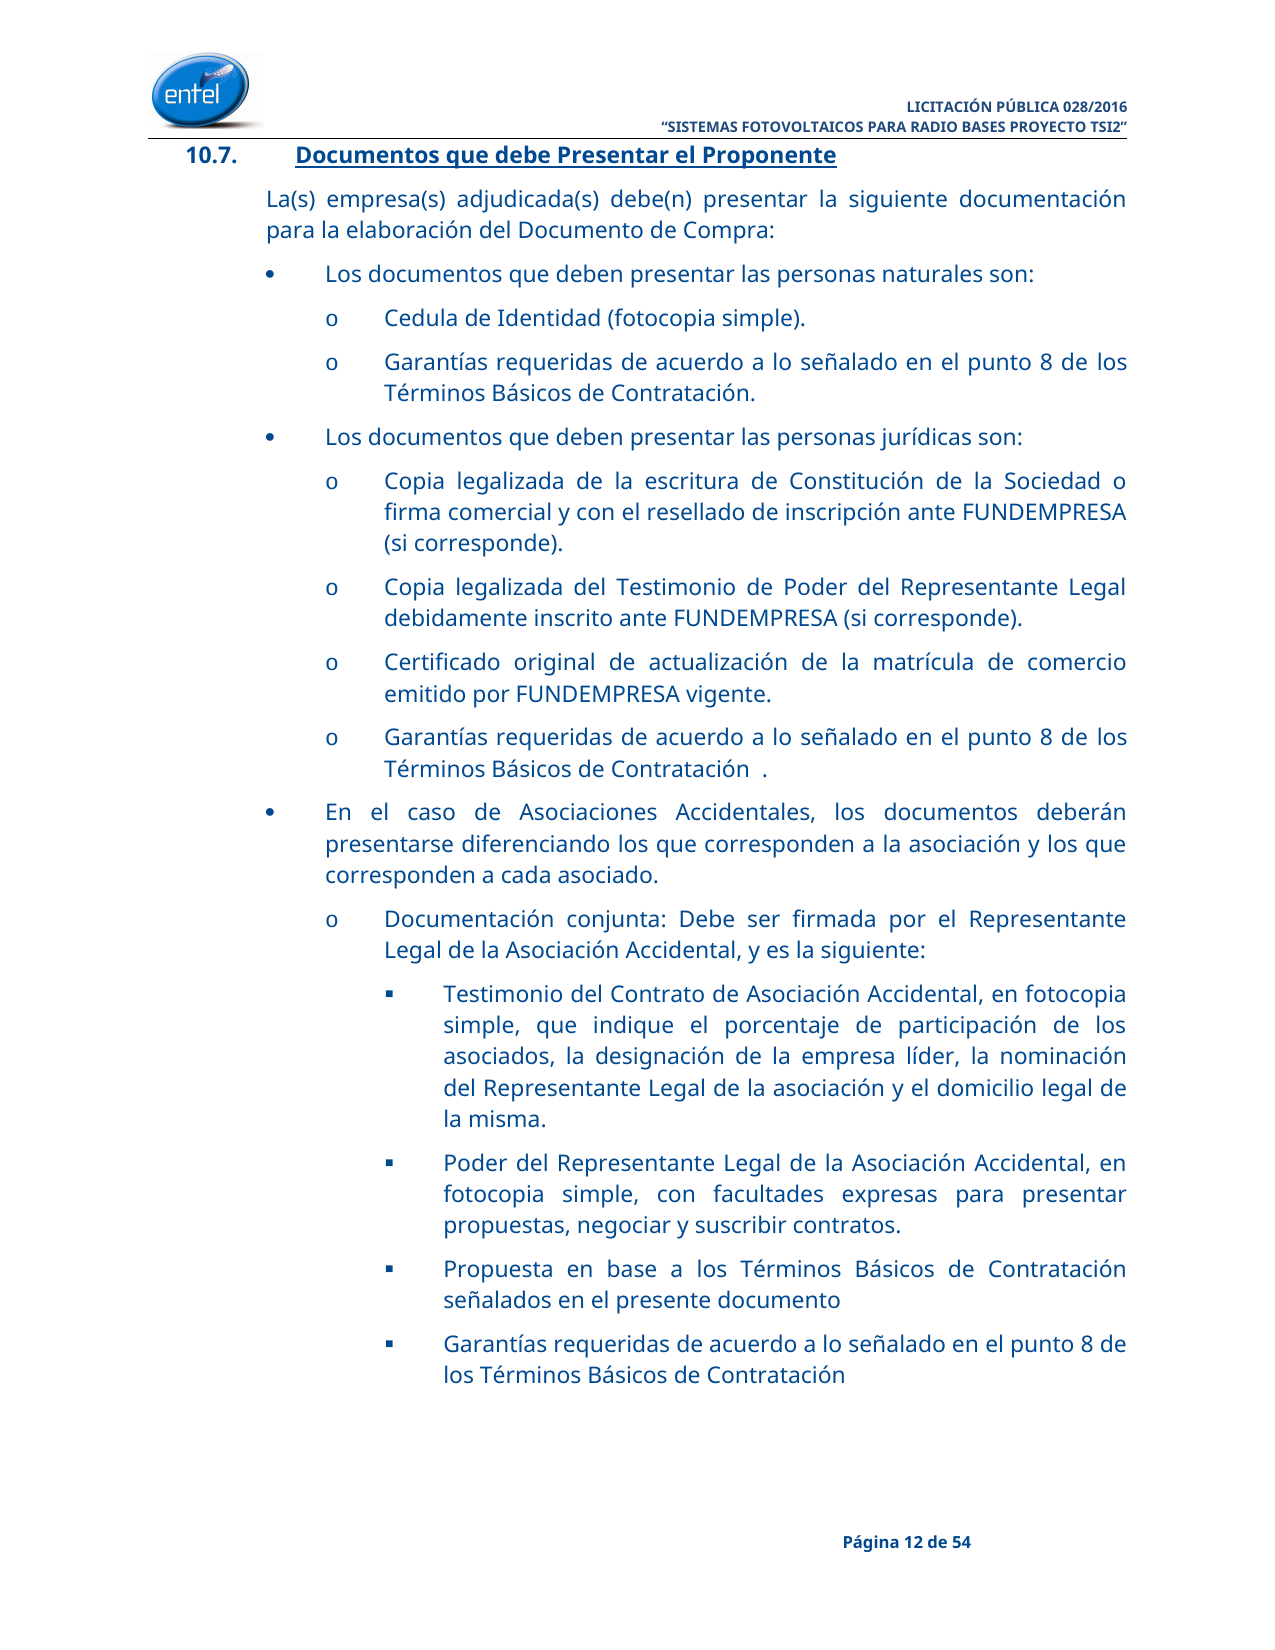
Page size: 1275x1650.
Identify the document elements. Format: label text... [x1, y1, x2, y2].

list Copia legalizada del Testimonio de Poder del Representante Legal debidamente inscrito ante FUNDEMPRESA (si corresponde). [325, 571, 1127, 634]
list Propuesta en base a los Términos Básicos de Contratación señalados en el presente documento [384, 1253, 1127, 1315]
list Los documentos que deben presentar las personas naturales son: [266, 258, 1127, 289]
list Poder del Representante Legal de la Asociación Accidental, en fotocopia simple, con facultades expresas para presentar propuestas, negociar y suscribir contratos. [384, 1146, 1127, 1240]
list Documentación conjunta: Debe ser firmada por el Representante Legal de la Asociación Accidental, y es la siguiente: [325, 903, 1127, 965]
list Documentos que debe Presentar el Proponente [185, 139, 1127, 171]
list Copia legalizada de la escritura de Constitución de la Sociedad o firma comercial y con el resellado de inscripción ante FUNDEMPRESA (si corresponde). [325, 465, 1127, 558]
list Testimonio del Contrato de Asociación Accidental, en fotocopia simple, que indique el porcentaje de participación de los asociados, la designación de la empresa líder, la nominación del Representante Legal de la asociación y el domicilio legal de la misma. [384, 978, 1127, 1134]
list En el caso de Asociaciones Accidentales, los documentos deberán presentarse diferenciando los que corresponden a la asociación y los que corresponden a cada asociado. [266, 796, 1127, 890]
list Los documentos que deben presentar las personas jurídicas son: [266, 421, 1127, 452]
list Cedula de Identidad (fotocopia simple). [325, 302, 1127, 333]
list Garantías requeridas de acuerdo a lo señalado en el punto 8 de los Términos Básicos de Contratación. [325, 346, 1127, 408]
picture [151, 52, 264, 129]
list Garantías requeridas de acuerdo a lo señalado en el punto 8 de los Términos Básicos de Contratación . [325, 721, 1127, 784]
list Garantías requeridas de acuerdo a lo señalado en el punto 8 de los Términos Básicos de Contratación [384, 1328, 1127, 1390]
text La(s) empresa(s) adjudicada(s) debe(n) presentar la siguiente documentación para la elaboración del Documento de Compra: [266, 183, 1127, 246]
list Certificado original de actualización de la matrícula de comercio emitido por FUNDEMPRESA vigente. [325, 646, 1127, 709]
